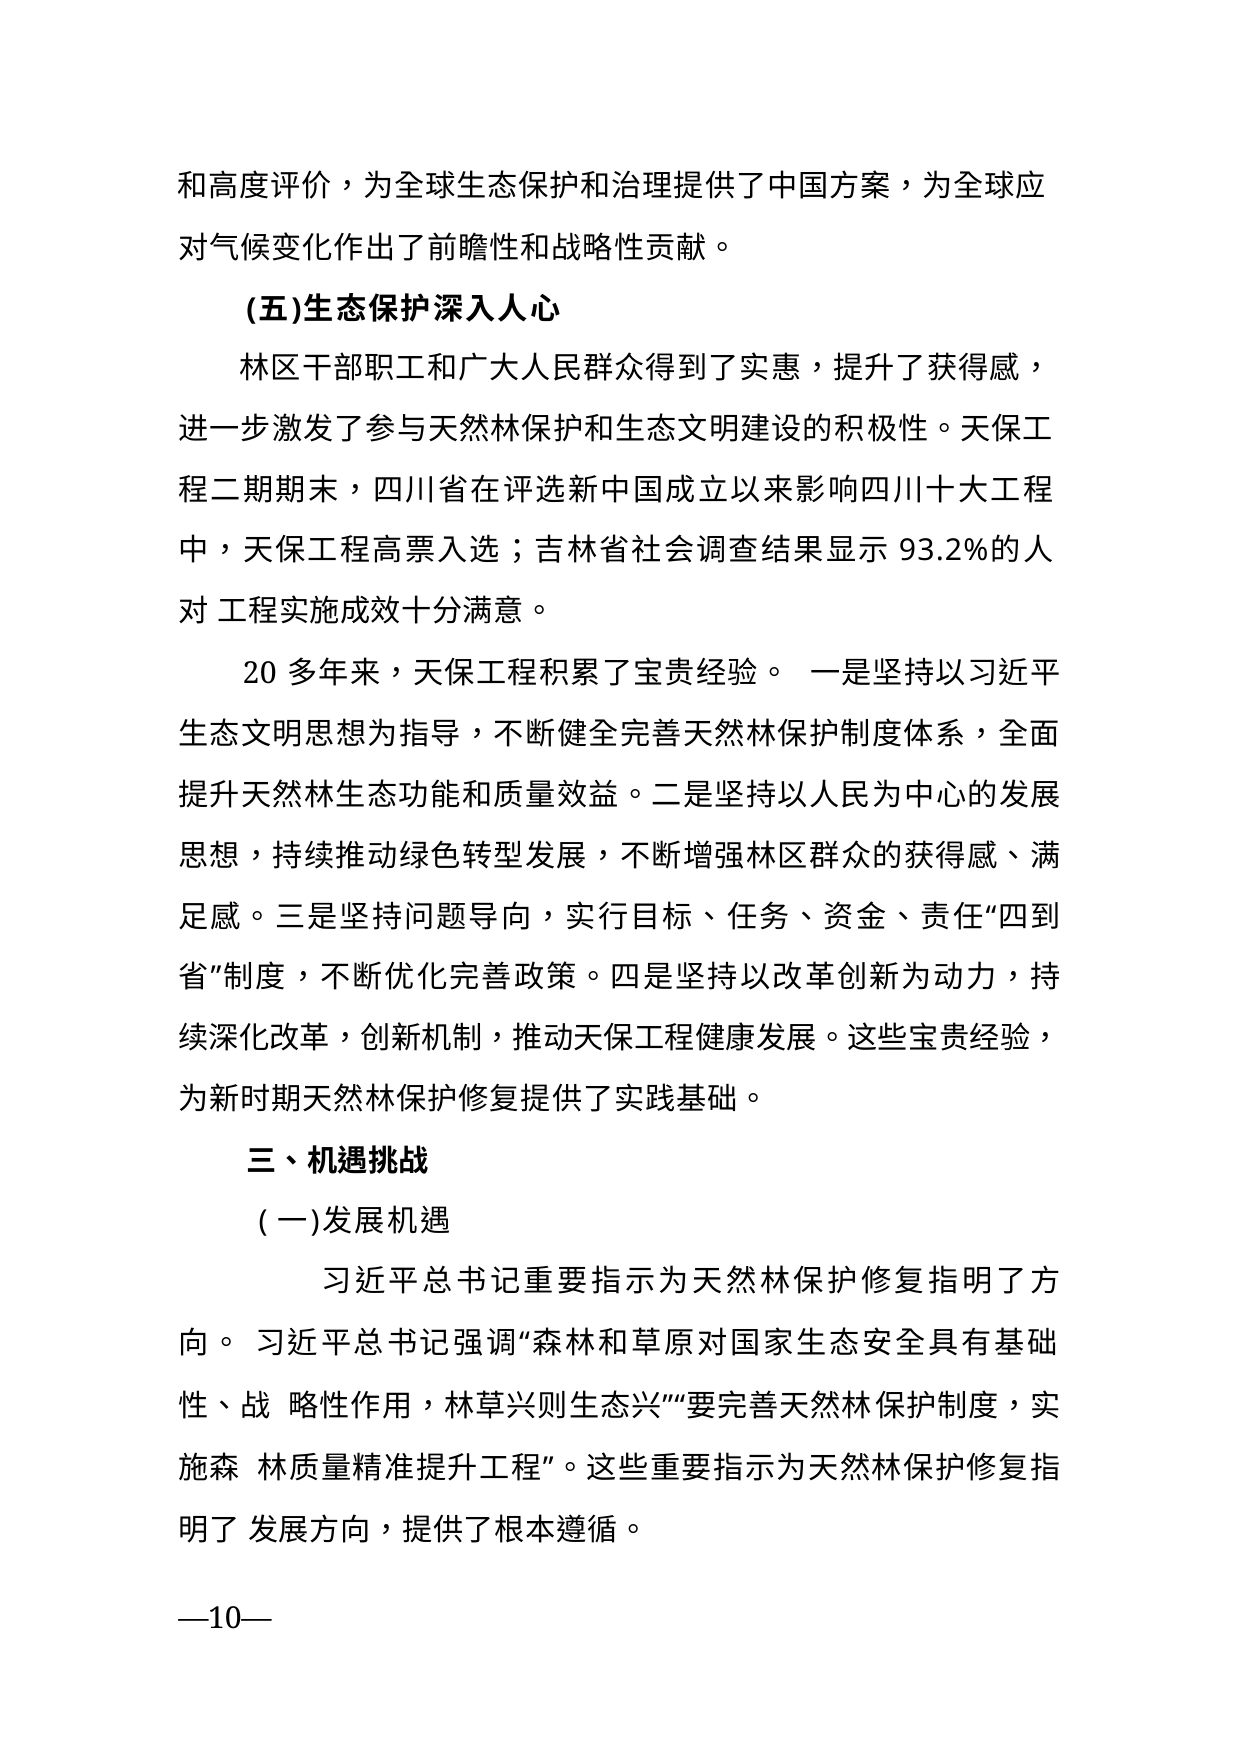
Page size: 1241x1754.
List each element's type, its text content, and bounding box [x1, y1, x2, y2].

text 三、机遇挑战 [246, 1141, 1061, 1179]
text (五)生态保护深入人心 [246, 288, 1061, 327]
text 林区干部职工和广大人民群众得到了实惠，提升了获得感， 进一步激发了参与天然林保护和生态文明建设的积极性。天保工 程二期期末，四川省在评选新中国成立以来影响四川十大工程 中，天保工程高票入选；吉林省社会调查结果显示93.2%的人对 工程实施成效十分满意。 [178, 346, 1053, 631]
text 和高度评价，为全球生态保护和治理提供了中国方案，为全球应 对气候变化作出了前瞻性和战略性贡献。 [177, 164, 1049, 267]
text 习近平总书记重要指示为天然林保护修复指明了方向。 习近平总书记强调“森林和草原对国家生态安全具有基础性、战 略性作用，林草兴则生态兴”“要完善天然林保护制度，实施森 林质量精准提升工程”。这些重要指示为天然林保护修复指明了 发展方向，提供了根本遵循。 [178, 1259, 1061, 1549]
text 20 多年来，天保工程积累了宝贵经验。 一是坚持以习近平 生态文明思想为指导，不断健全完善天然林保护制度体系，全面 提升天然林生态功能和质量效益。二是坚持以人民为中心的发展 思想，持续推动绿色转型发展，不断增强林区群众的获得感、满 足感。三是坚持问题导向，实行目标、任务、资金、责任“四到 省”制度，不断优化完善政策。四是坚持以改革创新为动力，持 续深化改革，创新机制，推动天保工程健康发展。这些宝贵经验， 为新时期天然林保护修复提供了实践基础。 [178, 651, 1061, 1118]
text ( 一)发展机遇 [258, 1201, 1061, 1239]
